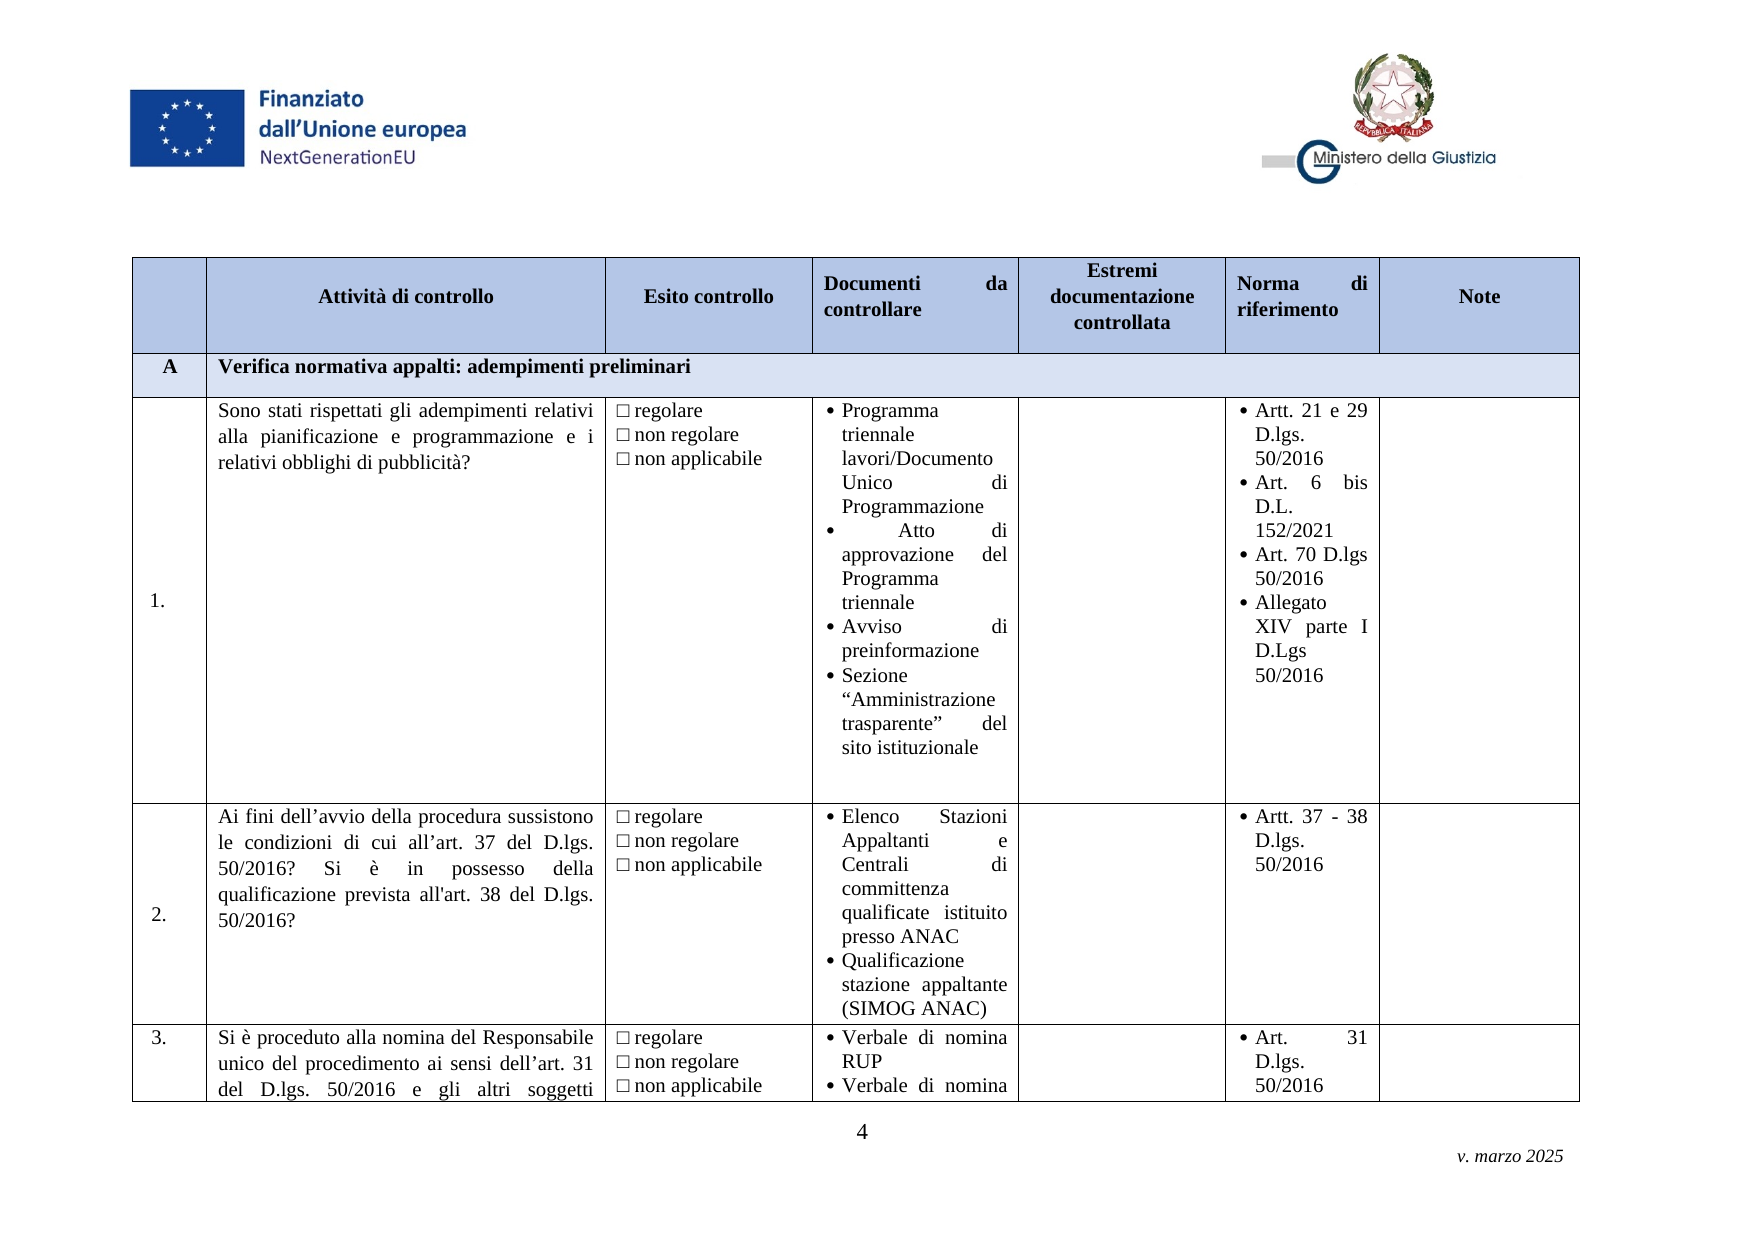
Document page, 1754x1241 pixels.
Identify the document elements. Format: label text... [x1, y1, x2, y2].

table_header Documenti da controllare [813, 258, 1018, 353]
table_cell Verifica normativa appalti: adempimenti preliminari [207, 354, 1579, 397]
table_cell □ regolare □ non regolare □ non applicabile [606, 804, 812, 1024]
table_cell Elenco Stazioni Appaltanti e Centrali di committenza qualificate istituito presso ANAC Qualificazione stazione appaltante (SIMOG ANAC) [813, 804, 1018, 1024]
table_header Attività di controllo [207, 258, 605, 353]
table_header Note [1380, 258, 1579, 353]
table_cell [1380, 804, 1579, 1024]
table_cell Artt. 37 - 38 D.lgs. 50/2016 [1226, 804, 1379, 1024]
table_cell Programma triennale lavori/Documento Unico di Programmazione Atto di approvazione del Programma triennale Avviso di preinformazione Sezione “Amministrazione trasparente” del sito istituzionale [813, 398, 1018, 803]
table_cell [133, 1025, 206, 1101]
table_cell [1019, 398, 1225, 803]
table_cell [1019, 804, 1225, 1024]
table_cell [133, 398, 206, 803]
table_cell □ regolare □ non regolare □ non applicabile [606, 1025, 812, 1101]
picture [1199, 42, 1605, 227]
table_header [133, 258, 206, 353]
table_header Esito controllo [606, 258, 812, 353]
table_cell Verbale di nomina RUP Verbale di nomina altri soggetti [813, 1025, 1018, 1101]
table_cell Ai fini dell’avvio della procedura sussistono le condizioni di cui all’art. 37 del D.lgs. 50/2016? Si è in possesso della qualificazione prevista all'art. 38 del D.lgs. 50/2016? [207, 804, 605, 1024]
table_cell [133, 804, 206, 1024]
table_cell Art. 31 D.lgs. 50/2016 Art. 101 D.lgs. 50/2016 Linee Guida ANAC n. 3/2016 [1226, 1025, 1379, 1101]
table_cell □ regolare □ non regolare □ non applicabile [606, 398, 812, 803]
table_cell A [133, 354, 206, 397]
table_cell [1019, 1025, 1225, 1101]
table_cell Sono stati rispettati gli adempimenti relativi alla pianificazione e programmazione e i relativi obblighi di pubblicità? [207, 398, 605, 803]
table_header Norma di riferimento [1226, 258, 1379, 353]
table_cell [1380, 398, 1579, 803]
table_header Estremi documentazione controllata [1019, 258, 1225, 353]
table_cell Artt. 21 e 29 D.lgs. 50/2016 Art. 6 bis D.L. 152/2021 Art. 70 D.lgs 50/2016 Allegato XIV parte I D.Lgs 50/2016 [1226, 398, 1379, 803]
picture [118, 80, 485, 177]
table_cell [1380, 1025, 1579, 1101]
